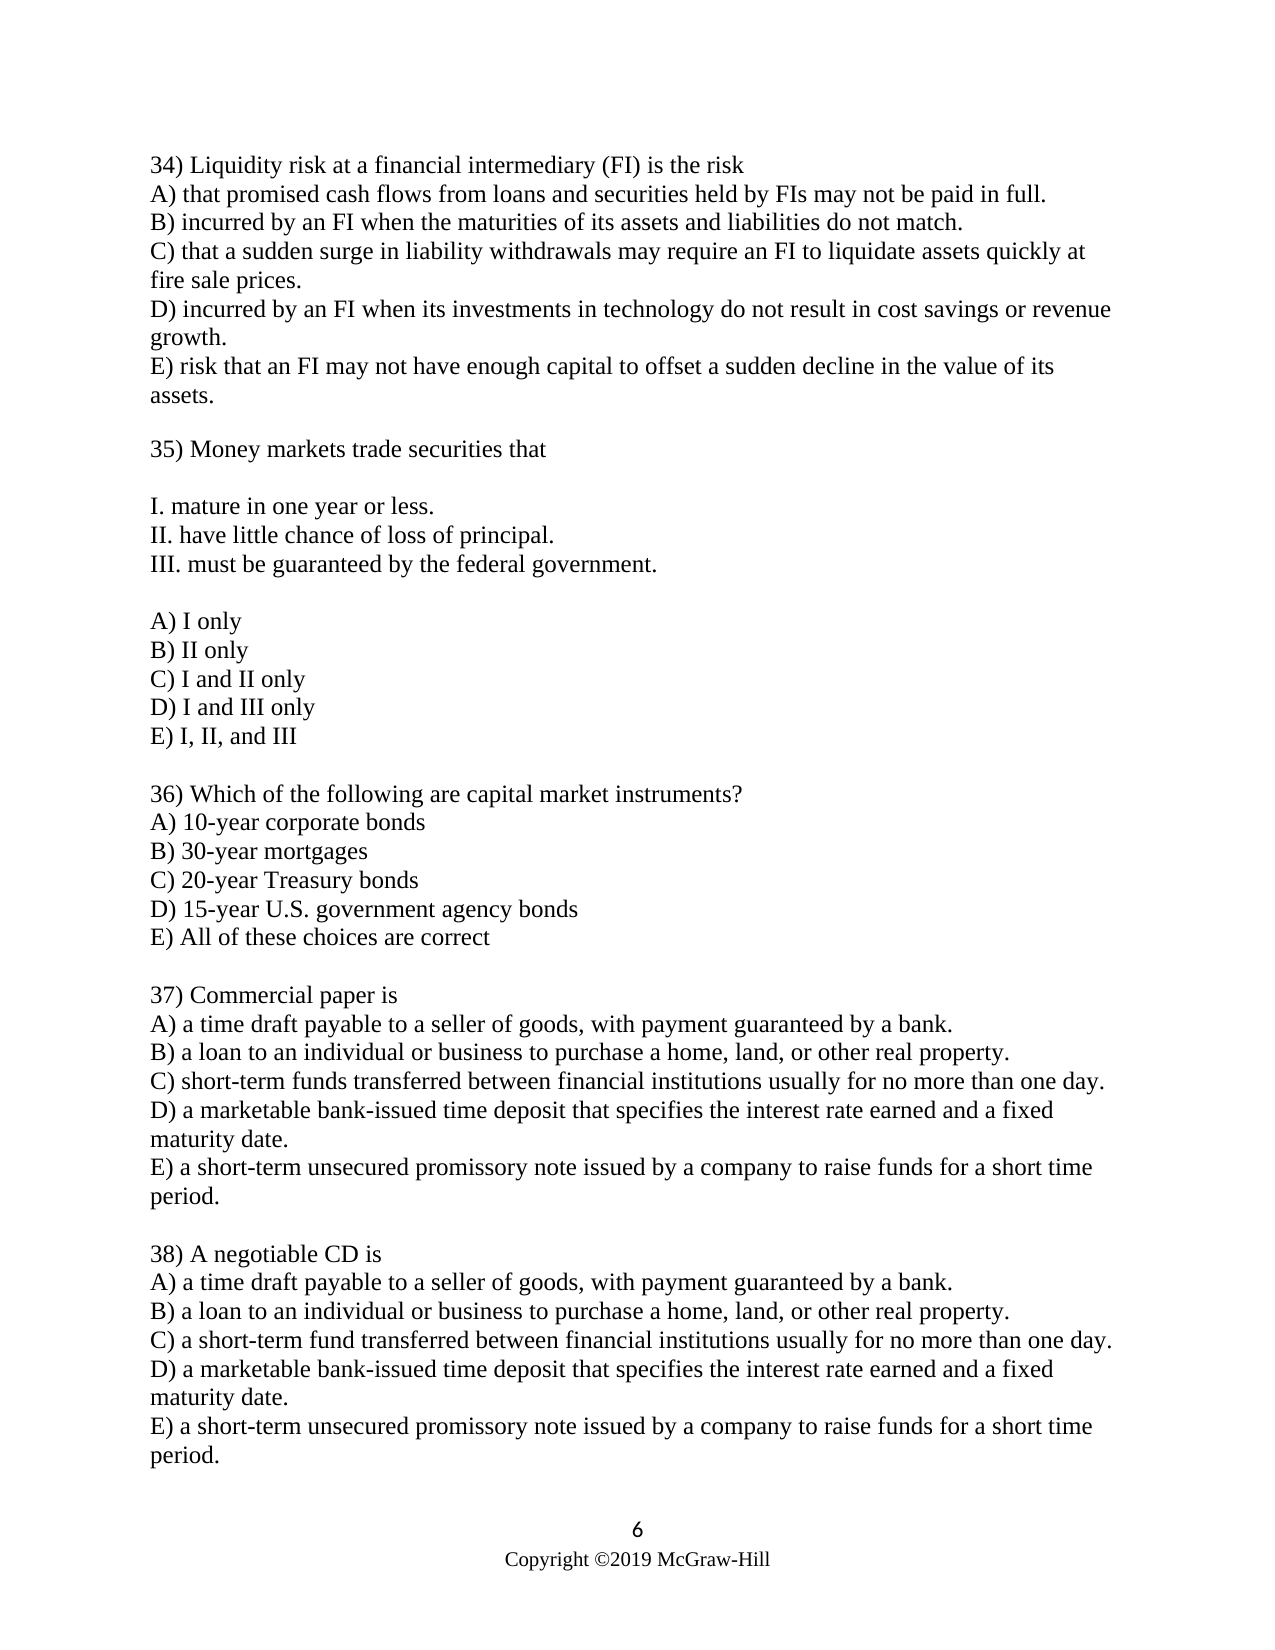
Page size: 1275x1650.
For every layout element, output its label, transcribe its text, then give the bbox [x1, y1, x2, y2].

text C) 20-year Treasury bonds [150, 865, 1125, 894]
text A) a time draft payable to a seller of goods, with payment guaranteed by a bank. [150, 1267, 1125, 1296]
text D) a marketable bank-issued time deposit that specifies the interest rate earned and a fixed maturity date. [150, 1354, 1125, 1411]
text B) 30-year mortgages [150, 836, 1125, 865]
text C) that a sudden surge in liability withdrawals may require an FI to liquidate assets quickly at fire sale prices. [150, 236, 1125, 294]
text A) I only [150, 606, 1125, 635]
text III. must be guaranteed by the federal government. [150, 549, 1125, 577]
text 35) Money markets trade securities that [150, 434, 1125, 462]
text B) incurred by an FI when the maturities of its assets and liabilities do not match. [150, 207, 1125, 236]
text A) that promised cash flows from loans and securities held by FIs may not be paid in full. [150, 179, 1125, 207]
text C) I and II only [150, 664, 1125, 692]
text A) a time draft payable to a seller of goods, with payment guaranteed by a bank. [150, 1009, 1125, 1037]
text D) incurred by an FI when its investments in technology do not result in cost savings or revenue growth. [150, 294, 1125, 351]
text 36) Which of the following are capital market instruments? [150, 779, 1125, 807]
text B) a loan to an individual or business to purchase a home, land, or other real property. [150, 1037, 1125, 1066]
text E) I, II, and III [150, 721, 1125, 750]
text E) risk that an FI may not have enough capital to offset a sudden decline in the value of its assets. [150, 351, 1125, 409]
text D) a marketable bank-issued time deposit that specifies the interest rate earned and a fixed maturity date. [150, 1095, 1125, 1152]
text I. mature in one year or less. [150, 491, 1125, 520]
text D) I and III only [150, 692, 1125, 721]
text B) a loan to an individual or business to purchase a home, land, or other real property. [150, 1296, 1125, 1325]
text A) 10-year corporate bonds [150, 807, 1125, 836]
text E) All of these choices are correct [150, 922, 1125, 951]
text 34) Liquidity risk at a financial intermediary (FI) is the risk [150, 150, 1125, 179]
text D) 15-year U.S. government agency bonds [150, 894, 1125, 922]
text 37) Commercial paper is [150, 980, 1125, 1009]
text C) a short-term fund transferred between financial institutions usually for no more than one day. [150, 1325, 1125, 1354]
text E) a short-term unsecured promissory note issued by a company to raise funds for a short time period. [150, 1411, 1125, 1469]
text 38) A negotiable CD is [150, 1239, 1125, 1267]
text E) a short-term unsecured promissory note issued by a company to raise funds for a short time period. [150, 1152, 1125, 1210]
text II. have little chance of loss of principal. [150, 520, 1125, 549]
text B) II only [150, 635, 1125, 664]
text C) short-term funds transferred between financial institutions usually for no more than one day. [150, 1066, 1125, 1095]
